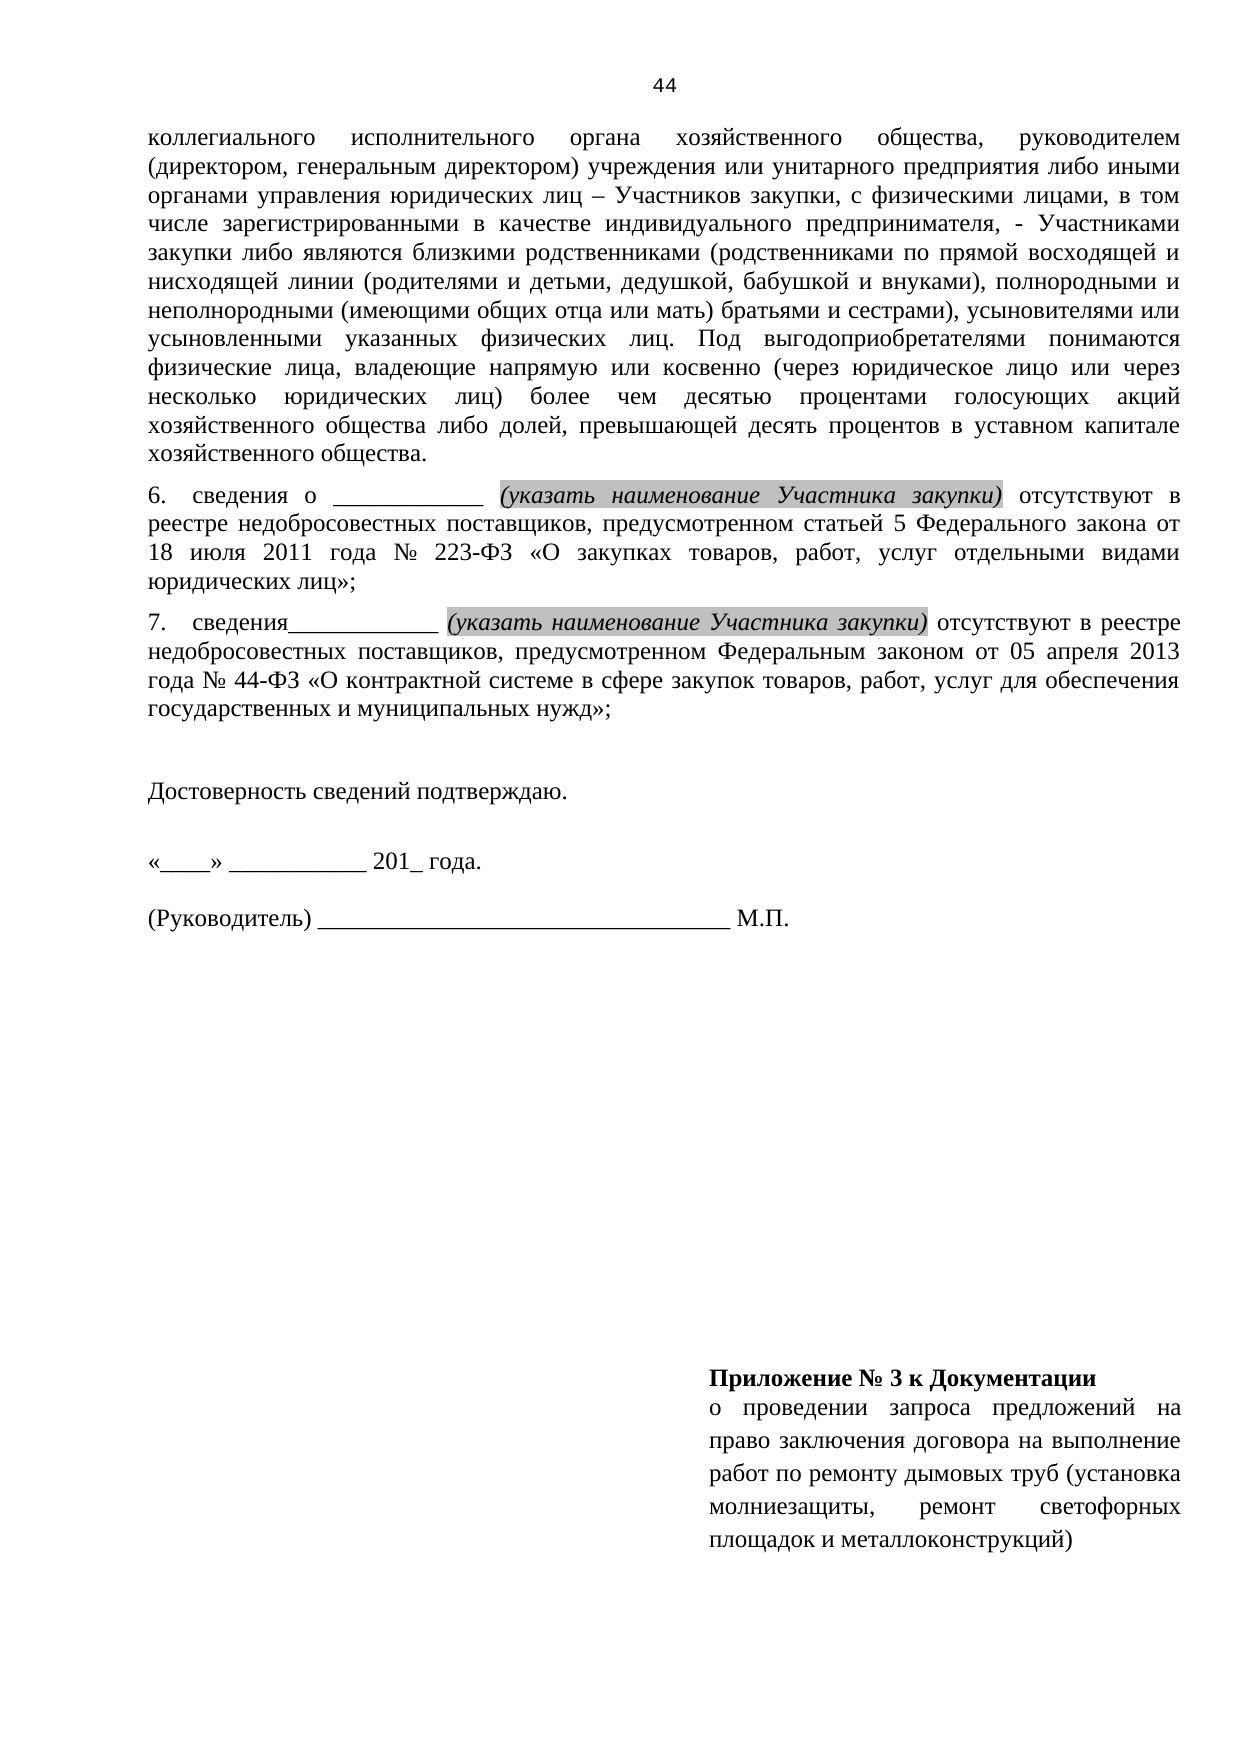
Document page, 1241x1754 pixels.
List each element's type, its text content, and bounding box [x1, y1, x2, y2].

text Достоверность сведений подтверждаю. [148, 776, 1181, 805]
subtitle Приложение № 3 к Документации [709, 1363, 1181, 1392]
text «____» ___________ 201_ года. [148, 846, 1181, 875]
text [148, 122, 1181, 467]
text 6. сведения о ____________ (указать наименование Участника закупки) отсутствуют в реестре недобросовестных поставщиков, предусмотренном статьей 5 Федерального закона от 18 июля 2011 года № 223-ФЗ «О закупках товаров, работ, услуг отдельными видами юридических лиц»; [148, 480, 1181, 595]
text о проведении запроса предложений на право заключения договора на выполнение работ по ремонту дымовых труб (установка молниезащиты, ремонт светофорных площадок и металлоконструкций) [709, 1392, 1181, 1553]
text (Руководитель) _________________________________ М.П. [148, 903, 1181, 932]
text 7. сведения____________ (указать наименование Участника закупки) отсутствуют в реестре недобросовестных поставщиков, предусмотренном Федеральным законом от 05 апреля 2013 года № 44-ФЗ «О контрактной системе в сфере закупок товаров, работ, услуг для обеспечения государственных и муниципальных нужд»; [148, 607, 1181, 722]
